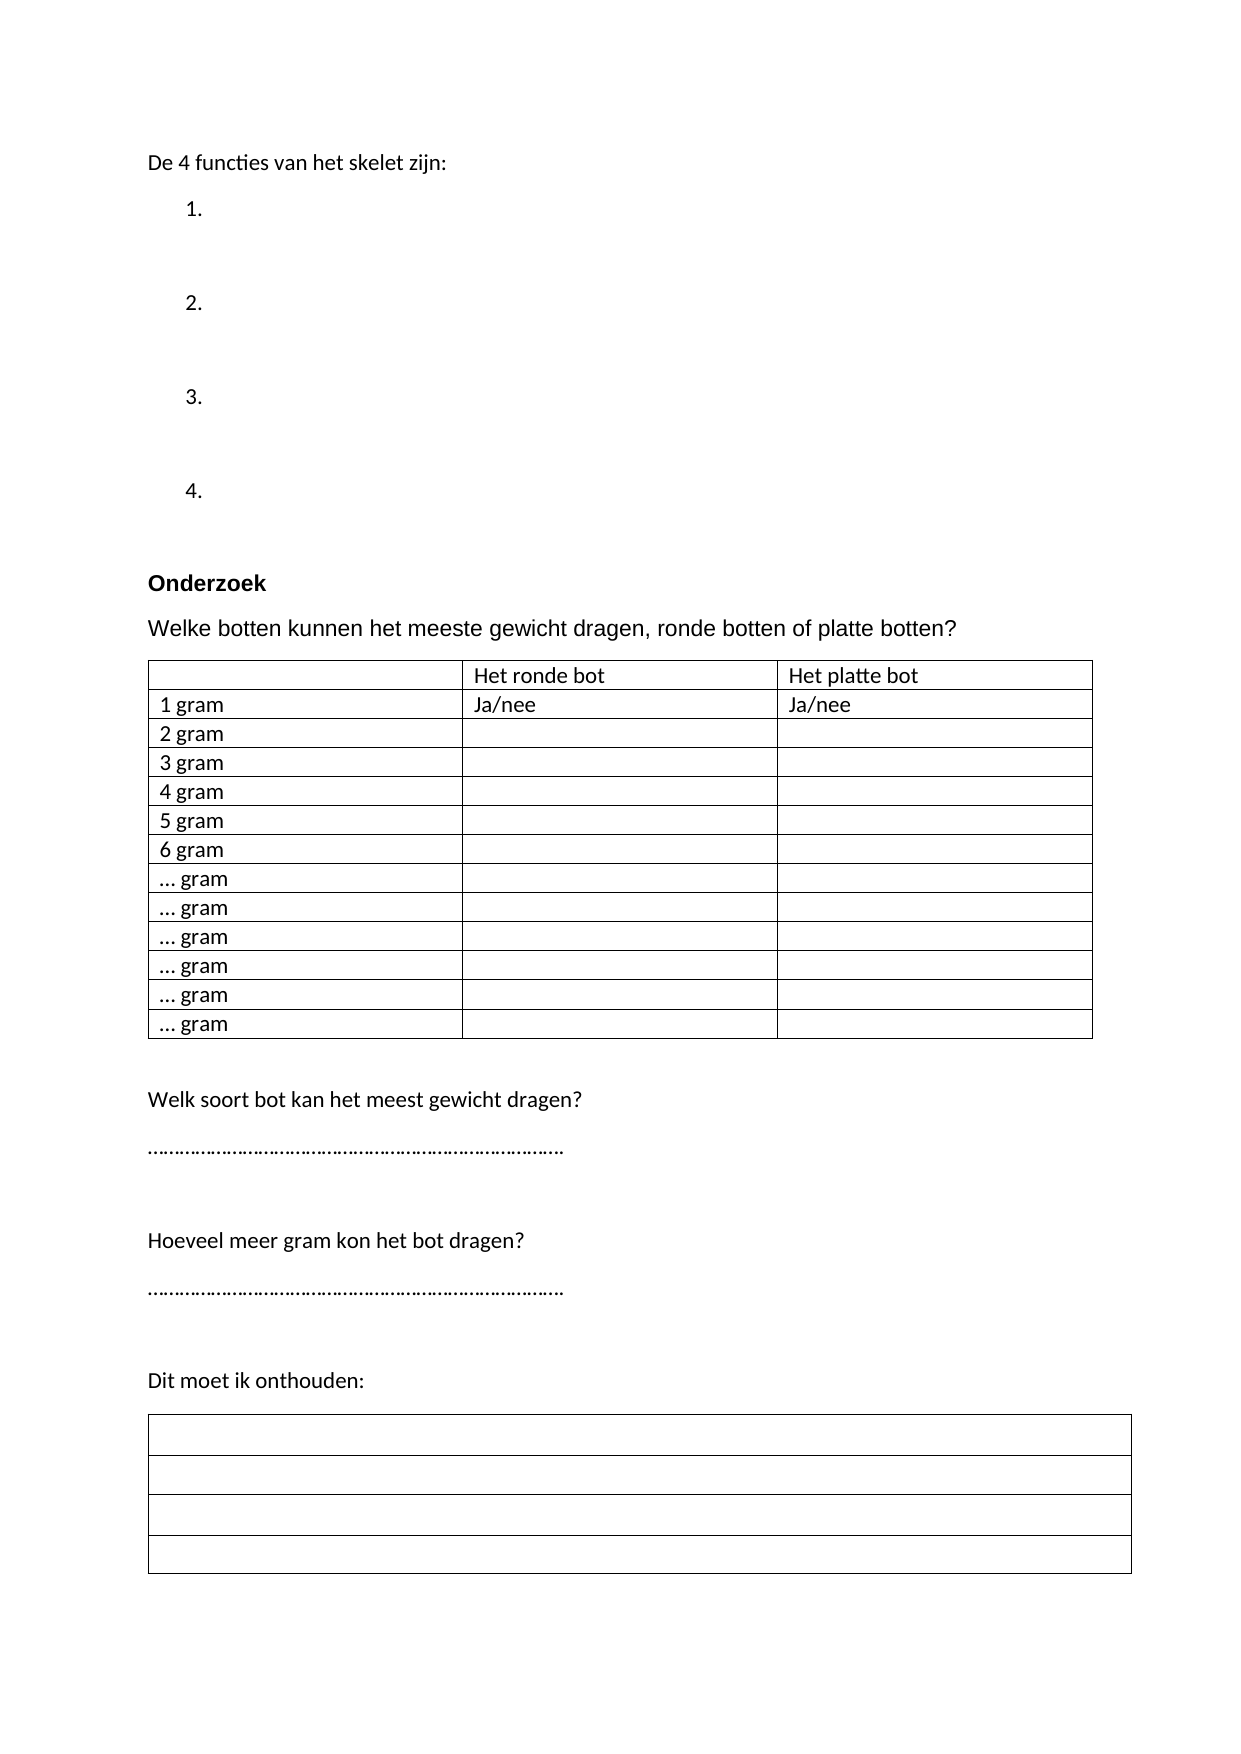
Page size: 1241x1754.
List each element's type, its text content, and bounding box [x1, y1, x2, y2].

table_cell [778, 980, 1092, 1008]
table_cell [778, 893, 1092, 921]
table_cell … gram [149, 864, 462, 892]
table_cell [778, 951, 1092, 979]
table_cell [149, 1495, 1131, 1534]
table_cell Ja/nee [778, 690, 1092, 718]
table_cell [778, 1010, 1092, 1037]
table_cell [463, 864, 777, 892]
text ……………………………………………………………………. [148, 1132, 1093, 1160]
table_cell [778, 835, 1092, 863]
table_cell [463, 806, 777, 834]
table_cell Ja/nee [463, 690, 777, 718]
table_cell [463, 951, 777, 979]
table_cell … gram [149, 922, 462, 950]
text Dit moet ik onthouden: [148, 1367, 1093, 1395]
text De 4 functies van het skelet zijn: [148, 148, 1093, 176]
table_cell [463, 835, 777, 863]
table_cell [778, 806, 1092, 834]
text Onderzoek [148, 569, 1093, 596]
table_cell [149, 1456, 1131, 1493]
table_cell [463, 1010, 777, 1037]
table_cell 1 gram [149, 690, 462, 718]
table_cell [149, 1536, 1131, 1573]
table_cell … gram [149, 980, 462, 1008]
table_header [149, 1415, 1131, 1454]
text Welk soort bot kan het meest gewicht dragen? [148, 1085, 1093, 1113]
table_cell 3 gram [149, 748, 462, 776]
table_cell [778, 864, 1092, 892]
table_header [149, 661, 462, 689]
table_cell [463, 893, 777, 921]
table_cell [778, 719, 1092, 747]
table_cell [778, 748, 1092, 776]
text ……………………………………………………………………. [148, 1273, 1093, 1301]
table_cell [463, 748, 777, 776]
text Welke botten kunnen het meeste gewicht dragen, ronde botten of platte botten? [148, 614, 1093, 641]
table_cell … gram [149, 1010, 462, 1037]
table_header Het platte bot [778, 661, 1092, 689]
text Hoeveel meer gram kon het bot dragen? [148, 1226, 1093, 1254]
table_cell 6 gram [149, 835, 462, 863]
table_cell [463, 980, 777, 1008]
table_cell [463, 777, 777, 805]
table_cell … gram [149, 893, 462, 921]
table_cell 5 gram [149, 806, 462, 834]
table_cell … gram [149, 951, 462, 979]
table_cell [778, 922, 1092, 950]
table_cell [463, 922, 777, 950]
table_cell [778, 777, 1092, 805]
table_cell 4 gram [149, 777, 462, 805]
table_cell 2 gram [149, 719, 462, 747]
table_header Het ronde bot [463, 661, 777, 689]
table_cell [463, 719, 777, 747]
